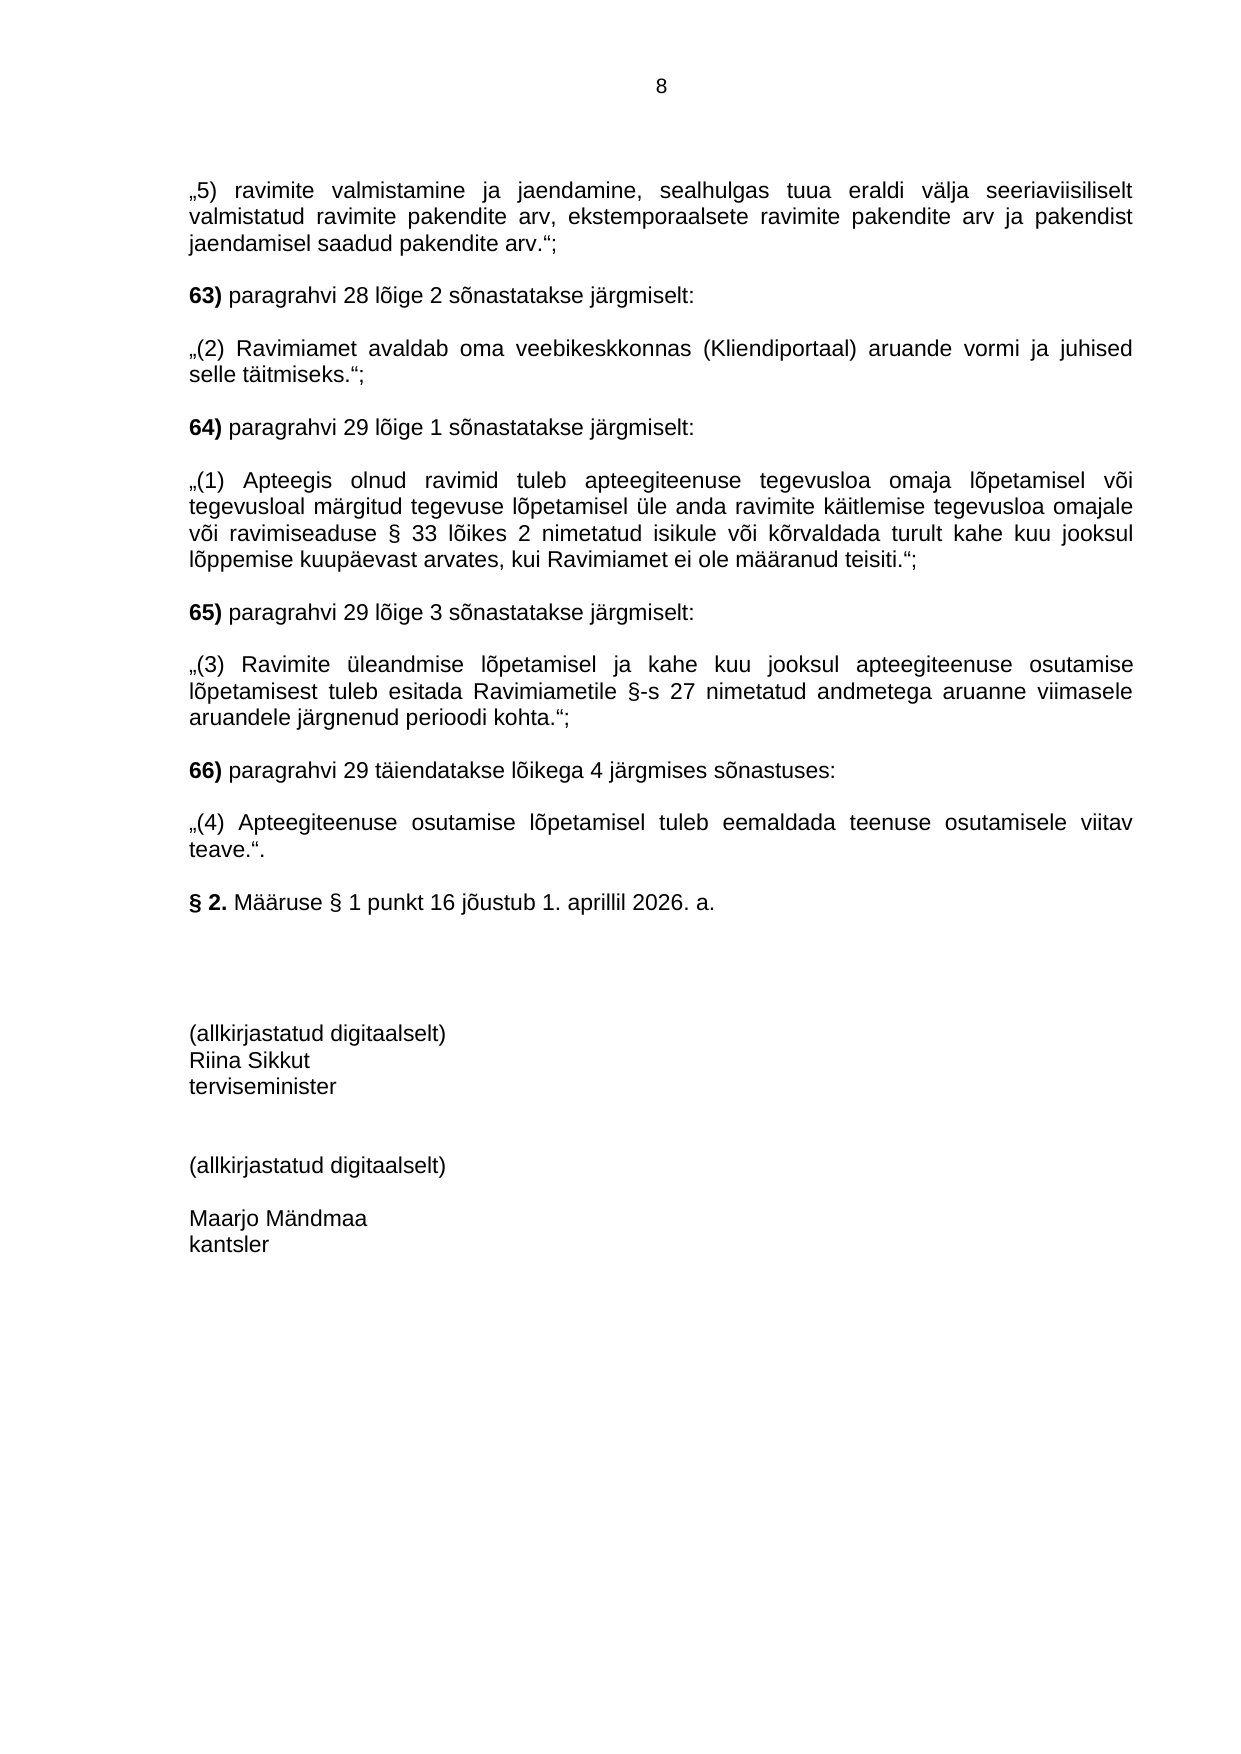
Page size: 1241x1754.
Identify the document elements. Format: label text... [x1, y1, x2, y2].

text „(3) Ravimite üleandmise lõpetamisel ja kahe kuu jooksul apteegiteenuse osutamise lõpetamisest tuleb esitada Ravimiametile §-s 27 nimetatud andmetega aruanne viimasele aruandele järgnenud perioodi kohta.“; [189, 651, 1134, 730]
text terviseminister [189, 1073, 1134, 1099]
text 65) paragrahvi 29 lõige 3 sõnastatakse järgmiselt: [189, 598, 1134, 625]
text § 2. Määruse § 1 punkt 16 jõustub 1. aprillil 2026. a. [189, 888, 1134, 915]
text „(4) Apteegiteenuse osutamise lõpetamisel tuleb eemaldada teenuse osutamisele viitav teave.“. [189, 809, 1134, 862]
text Riina Sikkut [189, 1047, 1134, 1073]
text „(1) Apteegis olnud ravimid tuleb apteegiteenuse tegevusloa omaja lõpetamisel või tegevusloal märgitud tegevuse lõpetamisel üle anda ravimite käitlemise tegevusloa omajale või ravimiseaduse § 33 lõikes 2 nimetatud isikule või kõrvaldada turult kahe kuu jooksul lõppemise kuupäevast arvates, kui Ravimiamet ei ole määranud teisiti.“; [189, 467, 1134, 572]
text kantsler [189, 1231, 1134, 1257]
text (allkirjastatud digitaalselt) [189, 1126, 1134, 1178]
text „5) ravimite valmistamine ja jaendamine, sealhulgas tuua eraldi välja seeriaviisiliselt valmistatud ravimite pakendite arv, ekstemporaalsete ravimite pakendite arv ja pakendist jaendamisel saadud pakendite arv.“; [189, 177, 1134, 256]
text 66) paragrahvi 29 täiendatakse lõikega 4 järgmises sõnastuses: [189, 757, 1134, 783]
text „(2) Ravimiamet avaldab oma veebikeskkonnas (Kliendiportaal) aruande vormi ja juhised selle täitmiseks.“; [189, 335, 1134, 388]
text 64) paragrahvi 29 lõige 1 sõnastatakse järgmiselt: [189, 414, 1134, 440]
text Maarjo Mändmaa [189, 1205, 1134, 1231]
text 63) paragrahvi 28 lõige 2 sõnastatakse järgmiselt: [189, 282, 1134, 309]
text (allkirjastatud digitaalselt) [189, 1020, 1134, 1047]
